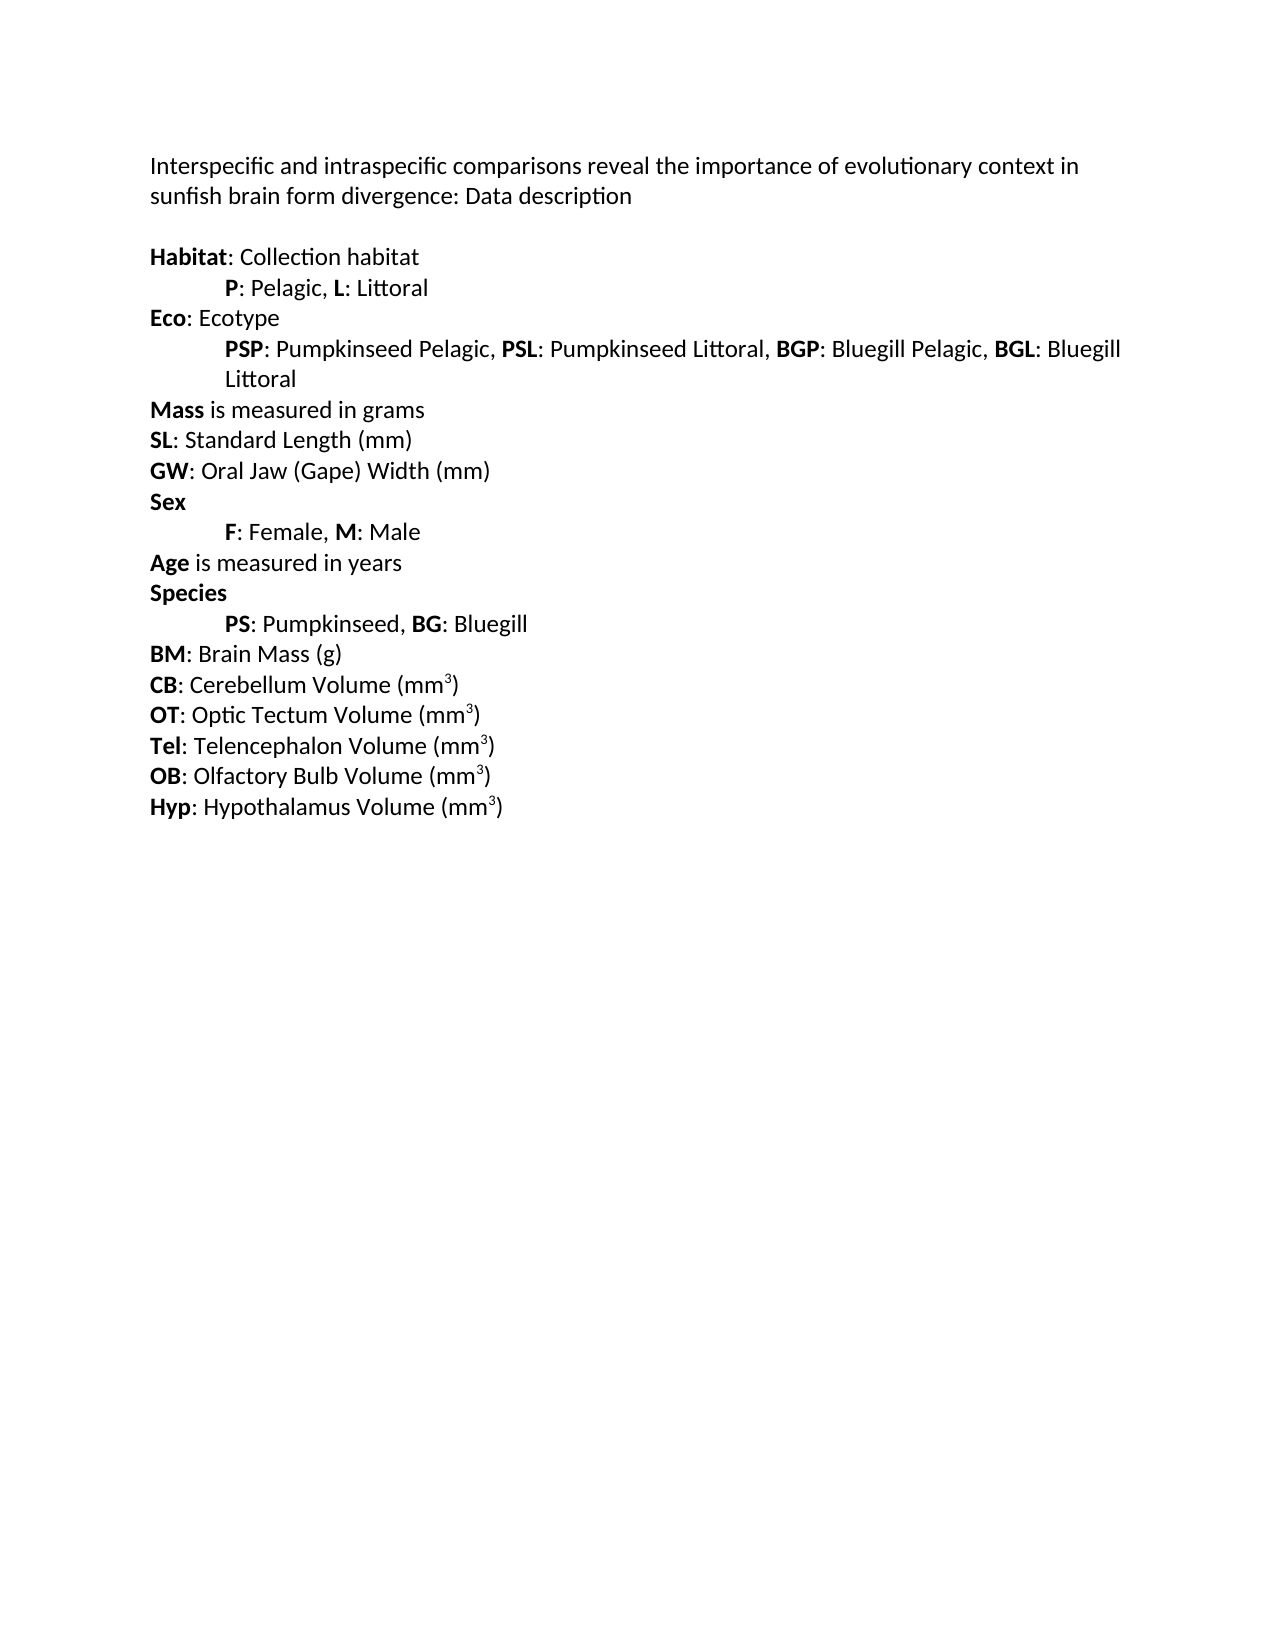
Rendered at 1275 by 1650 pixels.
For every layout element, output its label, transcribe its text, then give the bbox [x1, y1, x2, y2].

text PSP: Pumpkinseed Pelagic, PSL: Pumpkinseed Littoral, BGP: Bluegill Pelagic, BGL: Bluegill [225, 333, 1125, 364]
text Species [150, 577, 1125, 608]
text CB: Cerebellum Volume (mm3) [150, 669, 1125, 699]
text OT: Optic Tectum Volume (mm3) [150, 699, 1125, 730]
text Littoral [225, 364, 1125, 394]
text PS: Pumpkinseed, BG: Bluegill [150, 608, 1125, 638]
text GW: Oral Jaw (Gape) Width (mm) [150, 455, 1125, 486]
text F: Female, M: Male [150, 516, 1125, 547]
text Age is measured in years [150, 547, 1125, 577]
text Tel: Telencephalon Volume (mm3) [150, 730, 1125, 760]
text OB: Olfactory Bulb Volume (mm3) [150, 760, 1125, 791]
text Hyp: Hypothalamus Volume (mm3) [150, 791, 1125, 821]
text Eco: Ecotype [150, 303, 1125, 333]
text Mass is measured in grams [150, 394, 1125, 425]
text SL: Standard Length (mm) [150, 425, 1125, 455]
text Interspecific and intraspecific comparisons reveal the importance of evolutionary context in sunfish brain form divergence: Data description [150, 150, 1125, 211]
text Sex [150, 486, 1125, 516]
text Habitat: Collection habitat [150, 242, 1125, 272]
text BM: Brain Mass (g) [150, 638, 1125, 669]
text P: Pelagic, L: Littoral [150, 272, 1125, 303]
